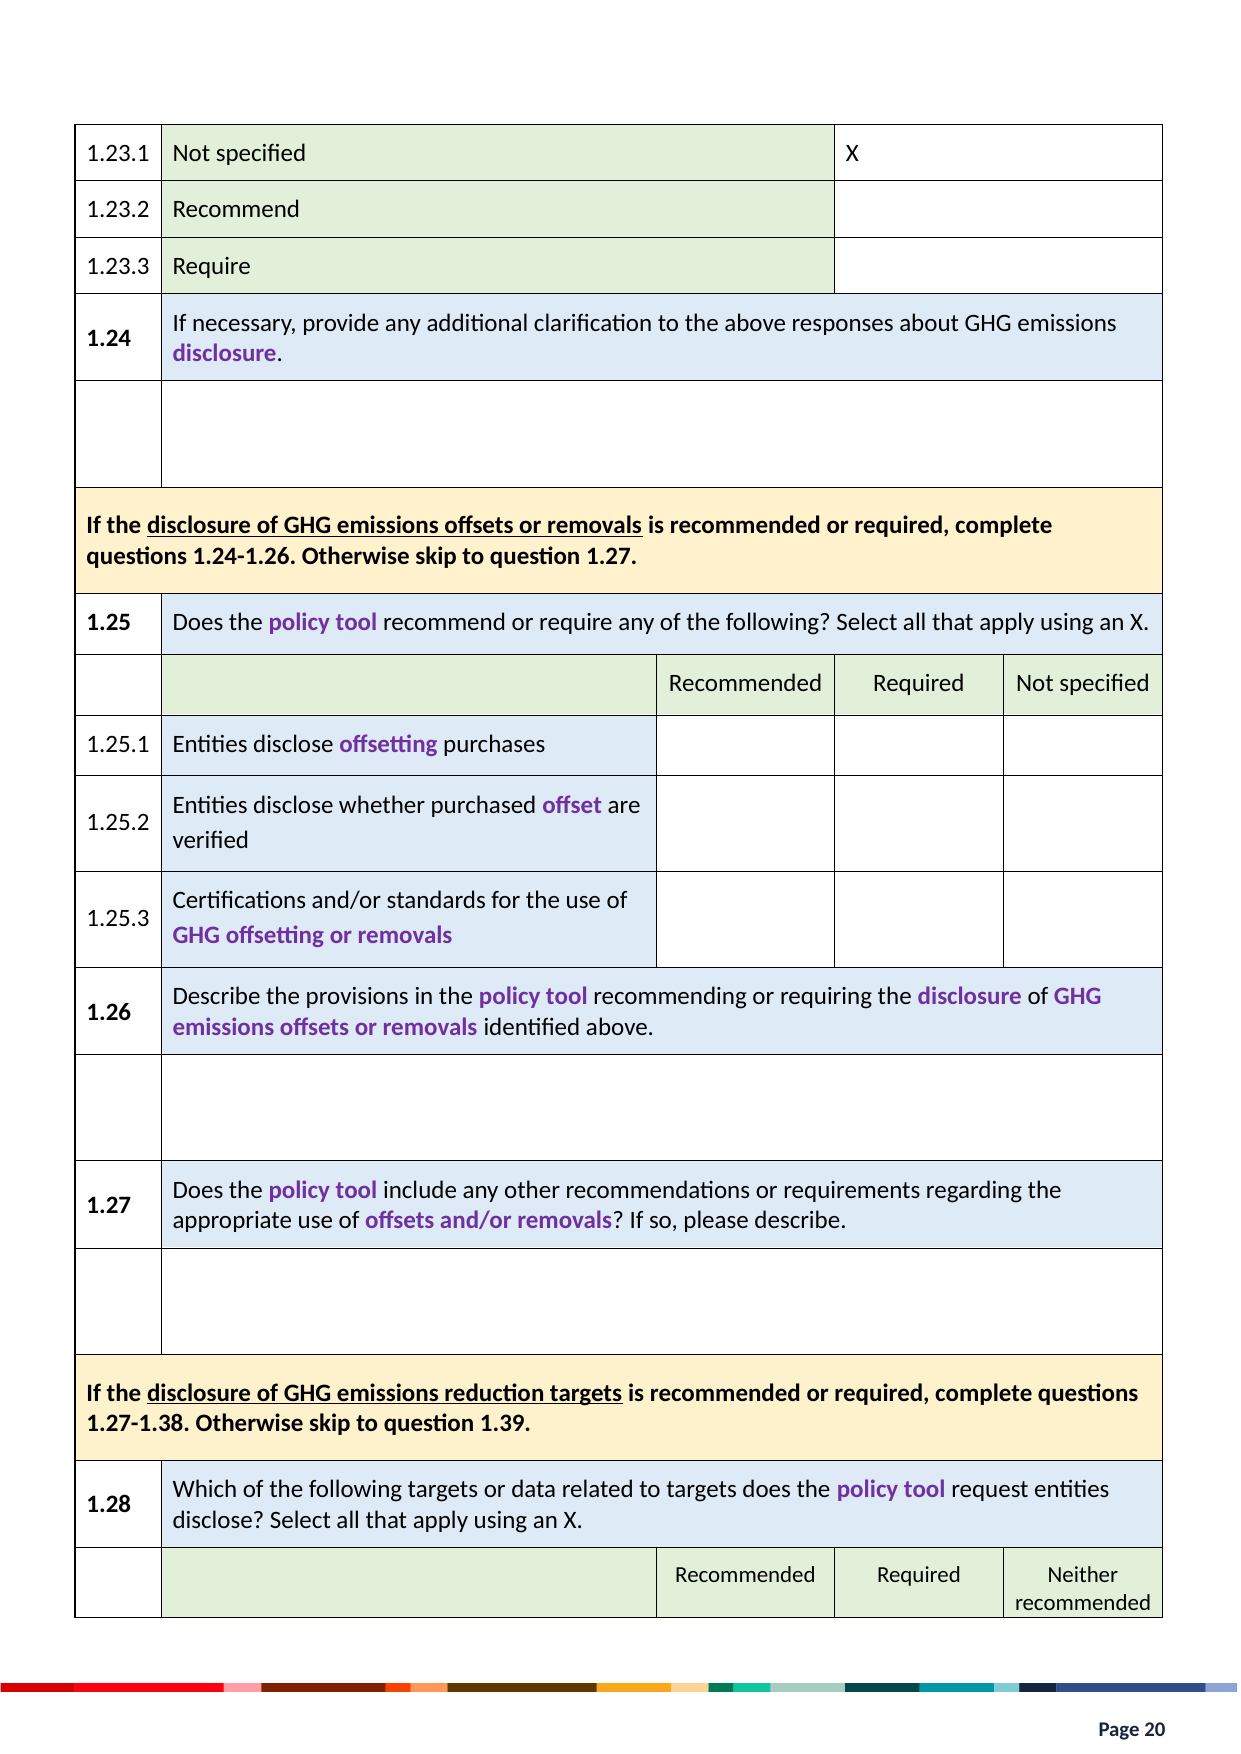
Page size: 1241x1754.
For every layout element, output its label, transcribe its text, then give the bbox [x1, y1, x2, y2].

table_cell [835, 872, 1003, 967]
table_cell [835, 716, 1003, 775]
table_cell [657, 716, 834, 775]
table_cell If the disclosure of GHG emissions offsets or removals is recommended or required, complete questions 1.24-1.26. Otherwise skip to question 1.27. [76, 488, 1162, 593]
table_cell 1.23.2 [76, 181, 161, 237]
table_cell Not specified [162, 125, 834, 180]
picture [0, 1683, 1236, 1692]
table_cell 1.24 [76, 294, 161, 380]
table_cell [657, 776, 834, 871]
table_cell If the disclosure of GHG emissions reduction targets is recommended or required, complete questions 1.27-1.38. Otherwise skip to question 1.39. [76, 1355, 1162, 1460]
table_cell 1.25.1 [76, 716, 161, 775]
table_cell [1004, 716, 1162, 775]
table_cell [162, 1249, 1162, 1354]
table_cell [835, 776, 1003, 871]
table_cell Required [835, 655, 1003, 714]
table_cell [162, 655, 656, 714]
table_cell [1004, 776, 1162, 871]
table_cell [162, 1548, 656, 1617]
table_cell [76, 1055, 161, 1160]
table_cell [76, 1249, 161, 1354]
table_cell [76, 381, 161, 487]
table_cell Recommended [657, 655, 834, 714]
table_cell Which of the following targets or data related to targets does the policy tool request entities disclose? Select all that apply using an X. [162, 1461, 1162, 1547]
table_cell 1.25.2 [76, 776, 161, 871]
table_cell 1.27 [76, 1161, 161, 1247]
table_cell Does the policy tool include any other recommendations or requirements regarding the appropriate use of offsets and/or removals? If so, please describe. [162, 1161, 1162, 1247]
table_cell [76, 1548, 161, 1617]
table_cell Not specified [1004, 655, 1162, 714]
table_cell 1.26 [76, 968, 161, 1054]
table_cell Recommended [657, 1548, 834, 1617]
table_cell Recommend [162, 181, 834, 237]
table_cell [1004, 872, 1162, 967]
table_cell Required [835, 1548, 1003, 1617]
table_cell [76, 655, 161, 714]
table_cell Entities disclose whether purchased offset are verified [162, 776, 656, 871]
table_cell 1.23.3 [76, 238, 161, 293]
table_cell 1.25.3 [76, 872, 161, 967]
table_cell 1.25 [76, 594, 161, 654]
table_cell [657, 872, 834, 967]
table_cell Entities disclose offsetting purchases [162, 716, 656, 775]
table_cell X [835, 125, 1162, 180]
table_cell Does the policy tool recommend or require any of the following? Select all that apply using an X. [162, 594, 1162, 654]
table_cell Require [162, 238, 834, 293]
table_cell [1004, 1548, 1162, 1617]
table_cell [835, 181, 1162, 237]
table_cell [162, 381, 1162, 487]
table_cell [162, 1055, 1162, 1160]
table_cell Describe the provisions in the policy tool recommending or requiring the disclosure of GHG emissions offsets or removals identified above. [162, 968, 1162, 1054]
table_cell If necessary, provide any additional clarification to the above responses about GHG emissions disclosure. [162, 294, 1162, 380]
table_cell Certifications and/or standards for the use of GHG offsetting or removals [162, 872, 656, 967]
table_cell 1.28 [76, 1461, 161, 1547]
table_cell [835, 238, 1162, 293]
table_cell 1.23.1 [76, 125, 161, 180]
